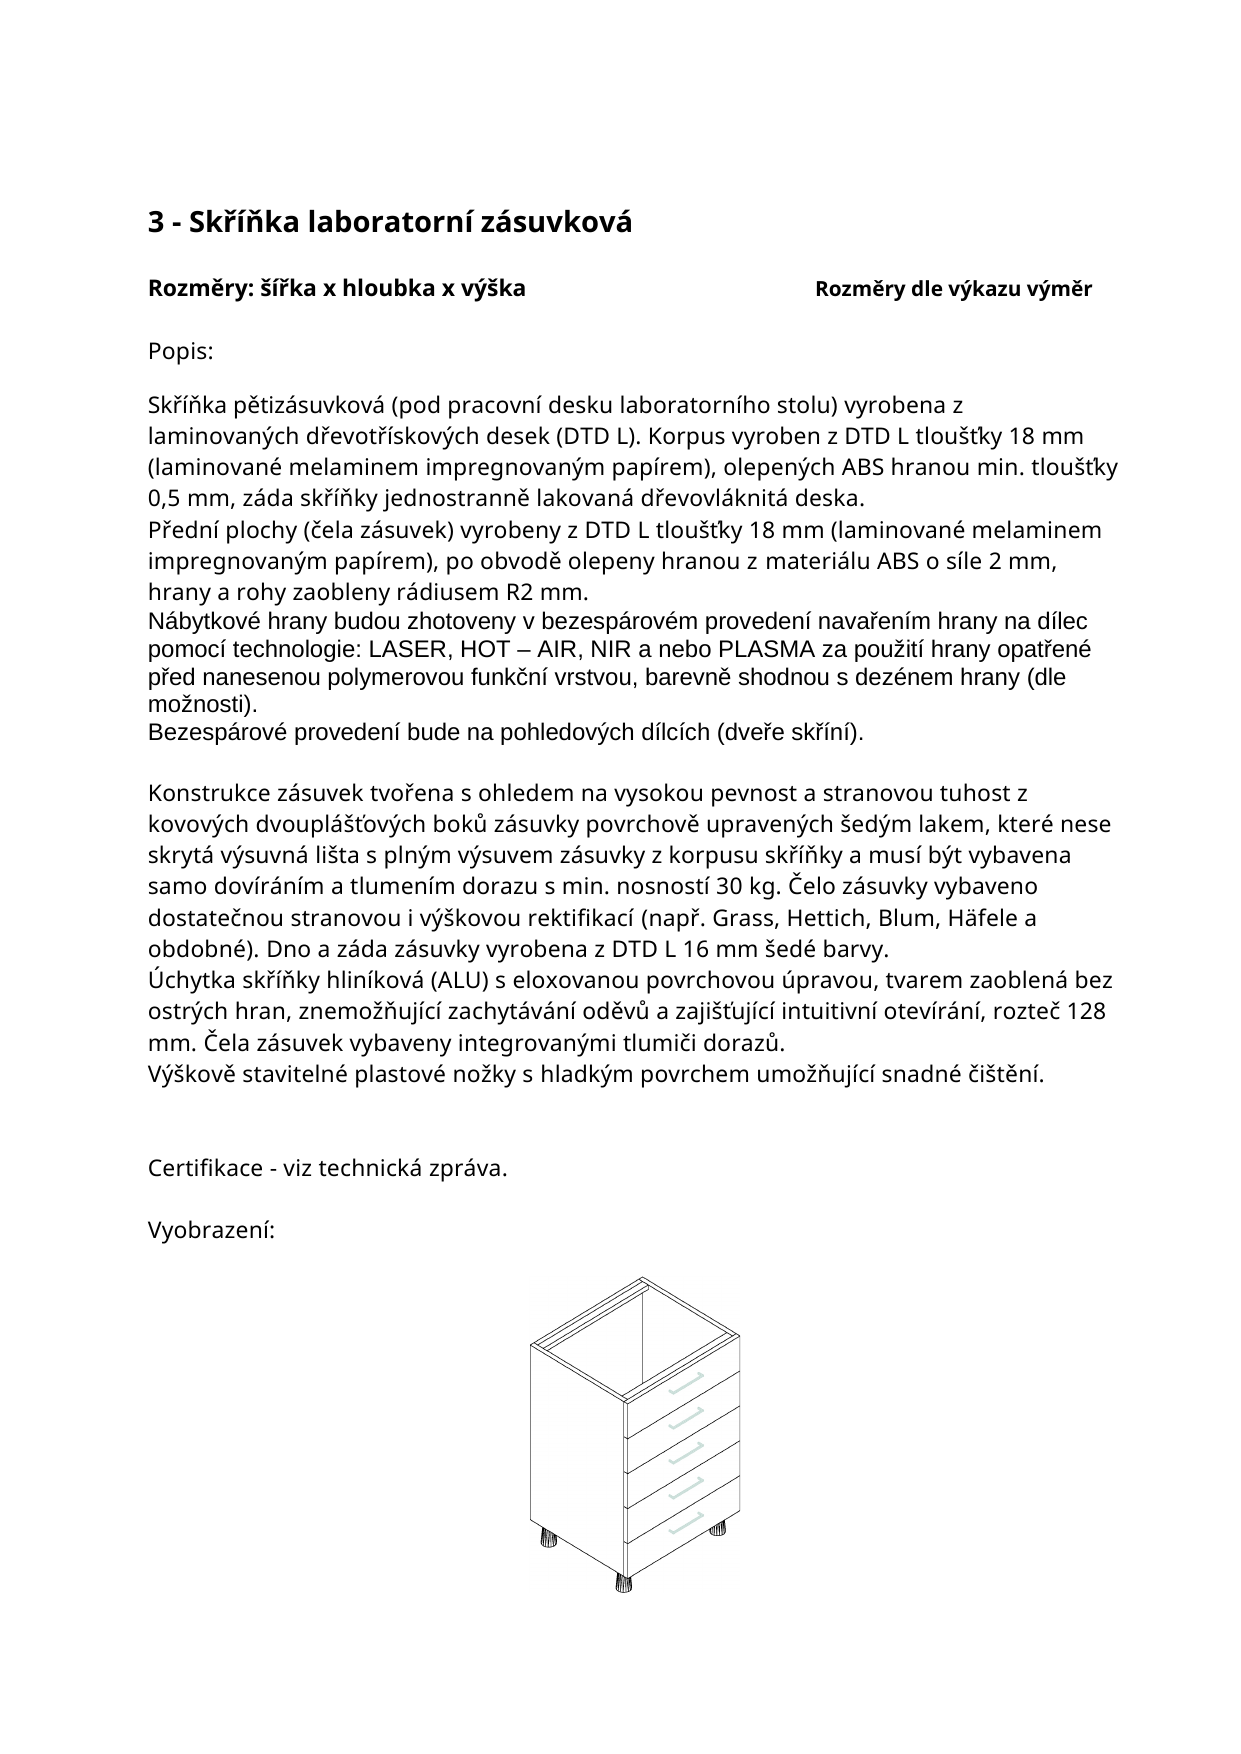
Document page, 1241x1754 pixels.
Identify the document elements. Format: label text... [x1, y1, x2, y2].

text Certifikace - viz technická zpráva. [148, 1152, 1122, 1183]
text Rozměry: šířka x hloubka x výška Rozměry dle výkazu výměr [148, 272, 1122, 303]
text Nábytkové hrany budou zhotoveny v bezespárovém provedení navařením hrany na dílec pomocí technologie: LASER, HOT – AIR, NIR a nebo PLASMA za použití hrany opatřené před nanesenou polymerovou funkční vrstvou, barevně shodnou s dezénem hrany (dle možnosti). [148, 607, 1122, 718]
text Skříňka pětizásuvková (pod pracovní desku laboratorního stolu) vyrobena z laminovaných dřevotřískových desek (DTD L). Korpus vyroben z DTD L tloušťky 18 mm (laminované melaminem impregnovaným papírem), olepených ABS hranou min. tloušťky 0,5 mm, záda skříňky jednostranně lakovaná dřevovláknitá deska. [148, 388, 1122, 513]
text Bezespárové provedení bude na pohledových dílcích (dveře skříní). [148, 718, 1122, 745]
text Úchytka skříňky hliníková (ALU) s eloxovanou povrchovou úpravou, tvarem zaoblená bez ostrých hran, znemožňující zachytávání oděvů a zajišťující intuitivní otevírání, rozteč 128 mm. Čela zásuvek vybaveny integrovanými tlumiči dorazů. [148, 964, 1122, 1058]
text Popis: [148, 334, 1122, 366]
text Přední plochy (čela zásuvek) vyrobeny z DTD L tloušťky 18 mm (laminované melaminem impregnovaným papírem), po obvodě olepeny hranou z materiálu ABS o síle 2 mm, hrany a rohy zaobleny rádiusem R2 mm. [148, 513, 1122, 607]
text 3 - Skříňka laboratorní zásuvková [148, 201, 1122, 241]
picture [529, 1276, 741, 1593]
text Výškově stavitelné plastové nožky s hladkým povrchem umožňující snadné čištění. [148, 1058, 1122, 1089]
text Konstrukce zásuvek tvořena s ohledem na vysokou pevnost a stranovou tuhost z kovových dvouplášťových boků zásuvky povrchově upravených šedým lakem, které nese skrytá výsuvná lišta s plným výsuvem zásuvky z korpusu skříňky a musí být vybavena samo dovíráním a tlumením dorazu s min. nosností 30 kg. Čelo zásuvky vybaveno dostatečnou stranovou i výškovou rektifikací (např. Grass, Hettich, Blum, Häfele a obdobné). Dno a záda zásuvky vyrobena z DTD L 16 mm šedé barvy. [148, 777, 1122, 964]
text Vyobrazení: [148, 1214, 1122, 1245]
